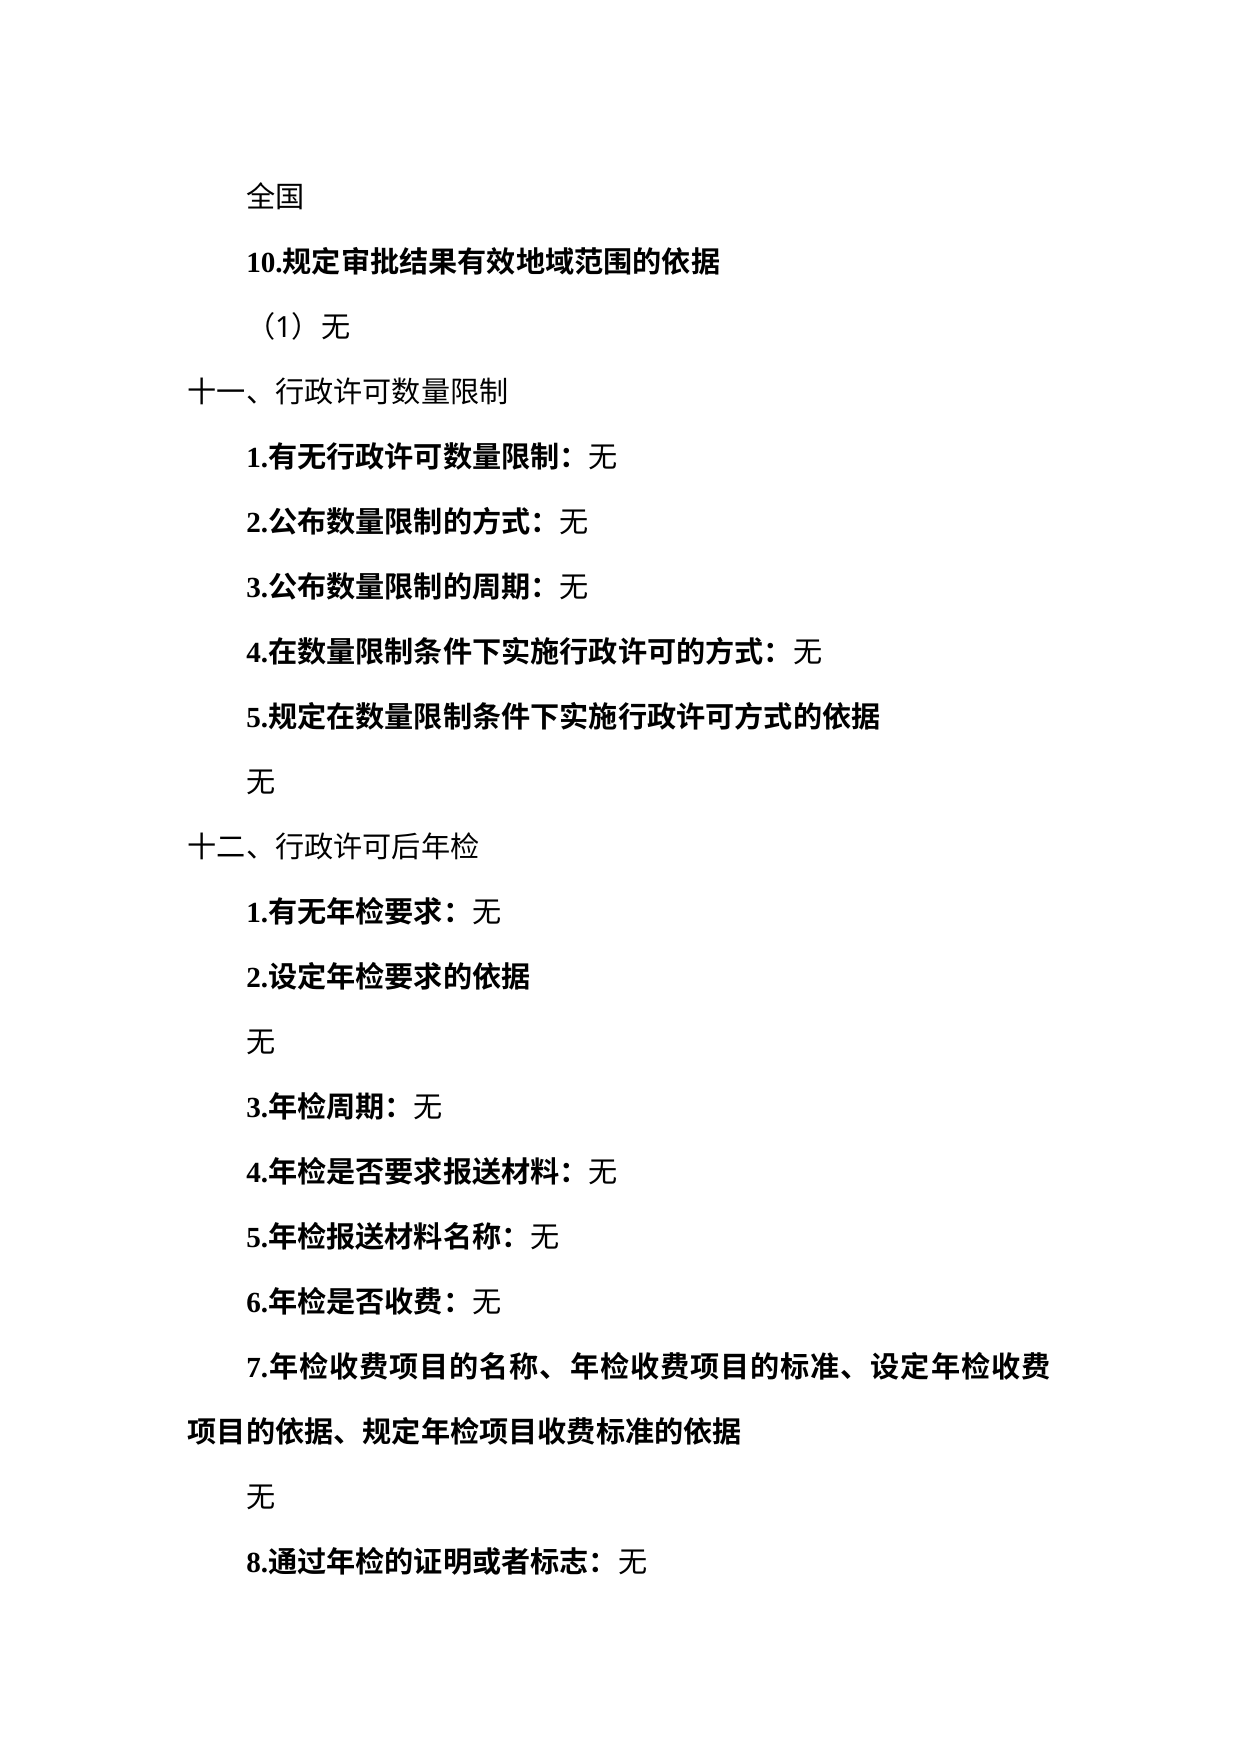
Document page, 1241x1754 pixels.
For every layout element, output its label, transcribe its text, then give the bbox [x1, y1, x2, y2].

text 6.年检是否收费：无 [187, 1267, 1053, 1332]
text 无 [187, 1007, 1053, 1072]
text 1.有无年检要求：无 [187, 877, 1053, 942]
text 全国 [187, 162, 1053, 227]
text 8.通过年检的证明或者标志：无 [187, 1527, 1053, 1592]
text 十一、行政许可数量限制 [187, 357, 1053, 422]
text 3.公布数量限制的周期：无 [187, 552, 1053, 617]
text 无 [187, 1462, 1053, 1527]
text 十二、行政许可后年检 [187, 812, 1053, 877]
text 2.公布数量限制的方式：无 [187, 487, 1053, 552]
text 4.年检是否要求报送材料：无 [187, 1137, 1053, 1202]
text 3.年检周期：无 [187, 1072, 1053, 1137]
text 5.年检报送材料名称：无 [187, 1202, 1053, 1267]
text 10.规定审批结果有效地域范围的依据 [187, 227, 1053, 292]
text 2.设定年检要求的依据 [187, 942, 1053, 1007]
text 1.有无行政许可数量限制：无 [187, 422, 1053, 487]
text （1）无 [187, 292, 1053, 357]
text 5.规定在数量限制条件下实施行政许可方式的依据 [187, 682, 1053, 747]
text 无 [187, 747, 1053, 812]
text 7.年检收费项目的名称、年检收费项目的标准、设定年检收费项目的依据、规定年检项目收费标准的依据 [187, 1332, 1053, 1462]
text 4.在数量限制条件下实施行政许可的方式：无 [187, 617, 1053, 682]
